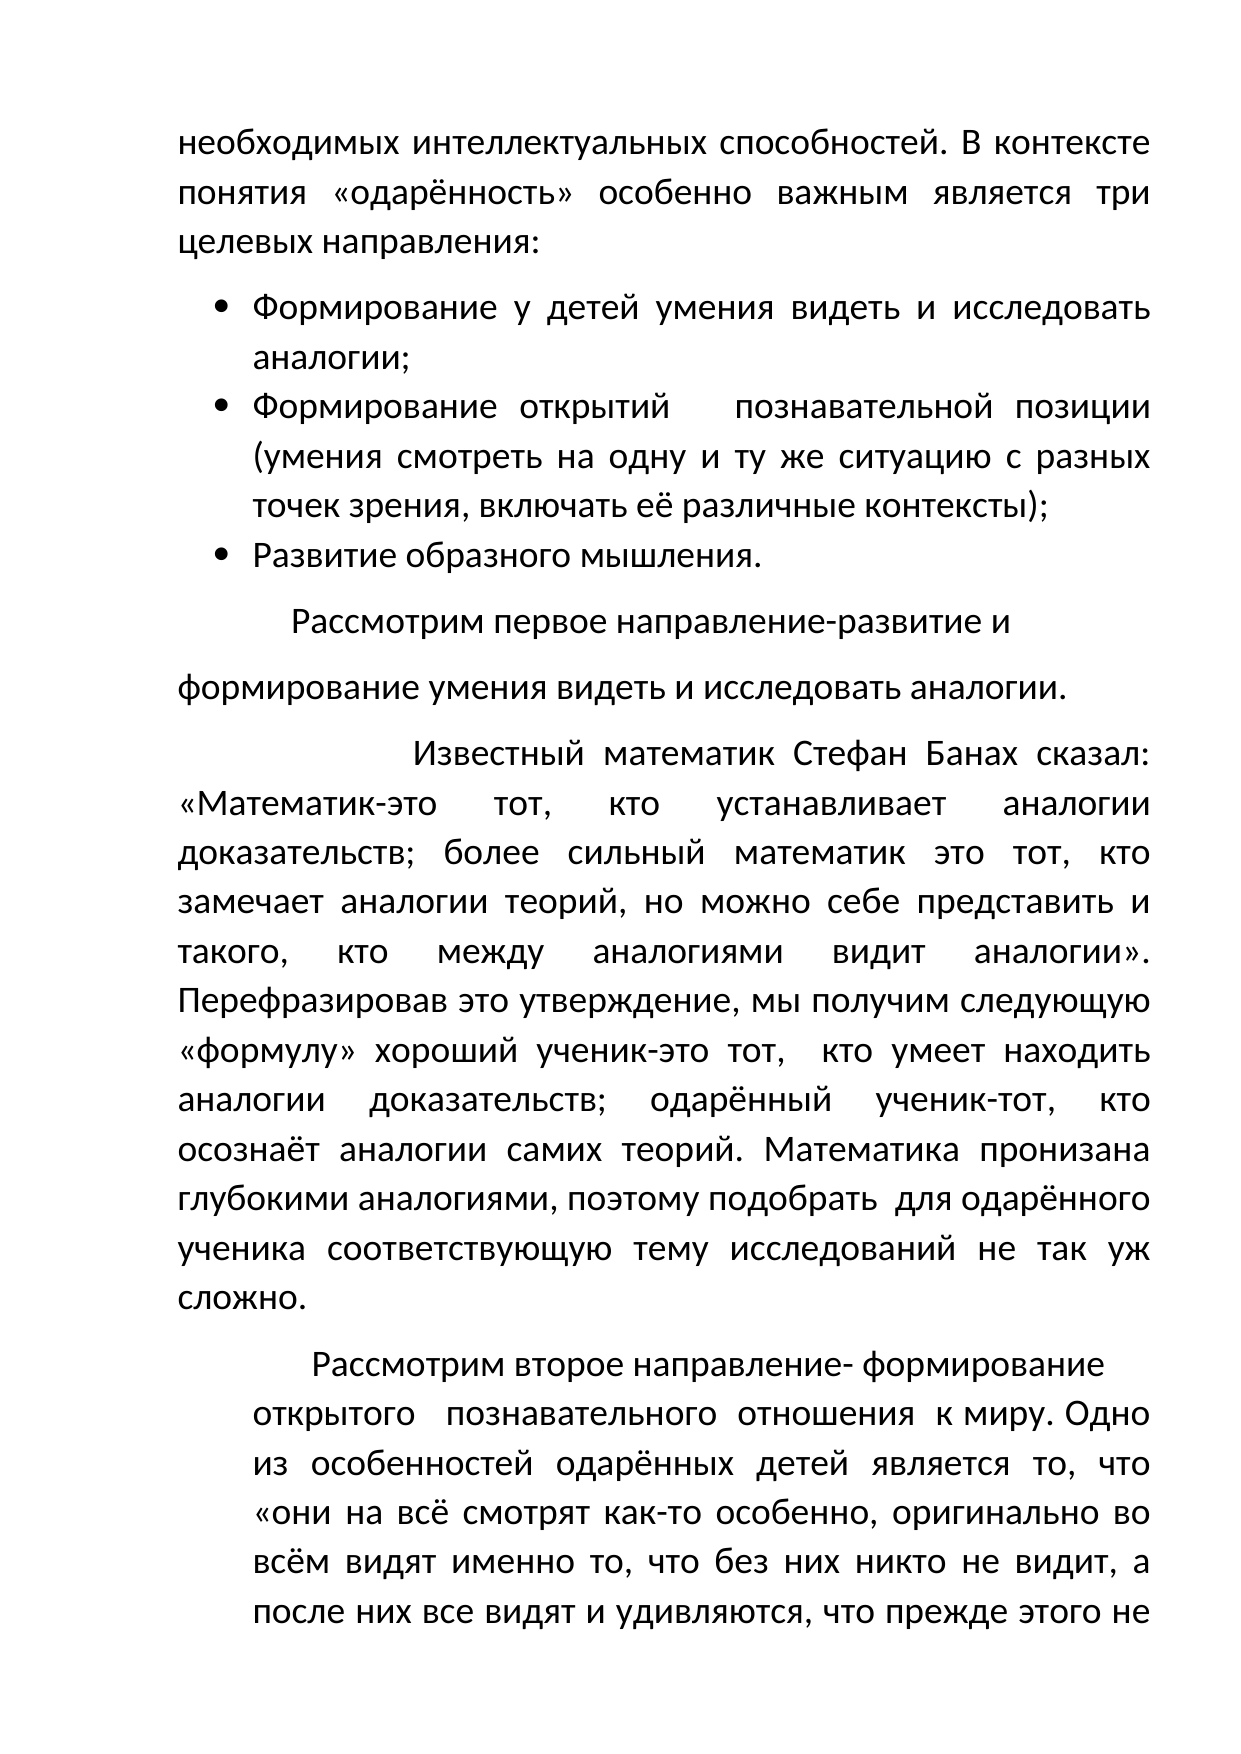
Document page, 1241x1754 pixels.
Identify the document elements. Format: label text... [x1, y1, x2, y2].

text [177, 118, 1152, 263]
text Рассмотрим первое направление-развитие и [215, 597, 1152, 643]
list Развитие образного мышления. [215, 531, 1152, 576]
list Рассмотрим второе направление- формирование [252, 1339, 1152, 1385]
text Известный математик Стефан Банах сказал: «Математик-это тот, кто устанавливает аналогии доказательств; более сильный математик это тот, кто замечает аналогии теорий, но можно себе представить и такого, кто между аналогиями видит аналогии». Перефразировав это утверждение, мы получим следующую «формулу» хороший ученик-это тот, кто умеет находить аналогии доказательств; одарённый ученик-тот, кто осознаёт аналогии самих теорий. Математика пронизана глубокими аналогиями, поэтому подобрать для одарённого ученика соответствующую тему исследований не так уж сложно. [177, 729, 1152, 1319]
list Формирование открытий познавательной позиции (умения смотреть на одну и ту же ситуацию с разных точек зрения, включать её различные контексты); [215, 382, 1152, 527]
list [252, 1389, 1152, 1633]
list Формирование у детей умения видеть и исследовать аналогии; [215, 283, 1152, 378]
text формирование умения видеть и исследовать аналогии. [177, 663, 1152, 709]
